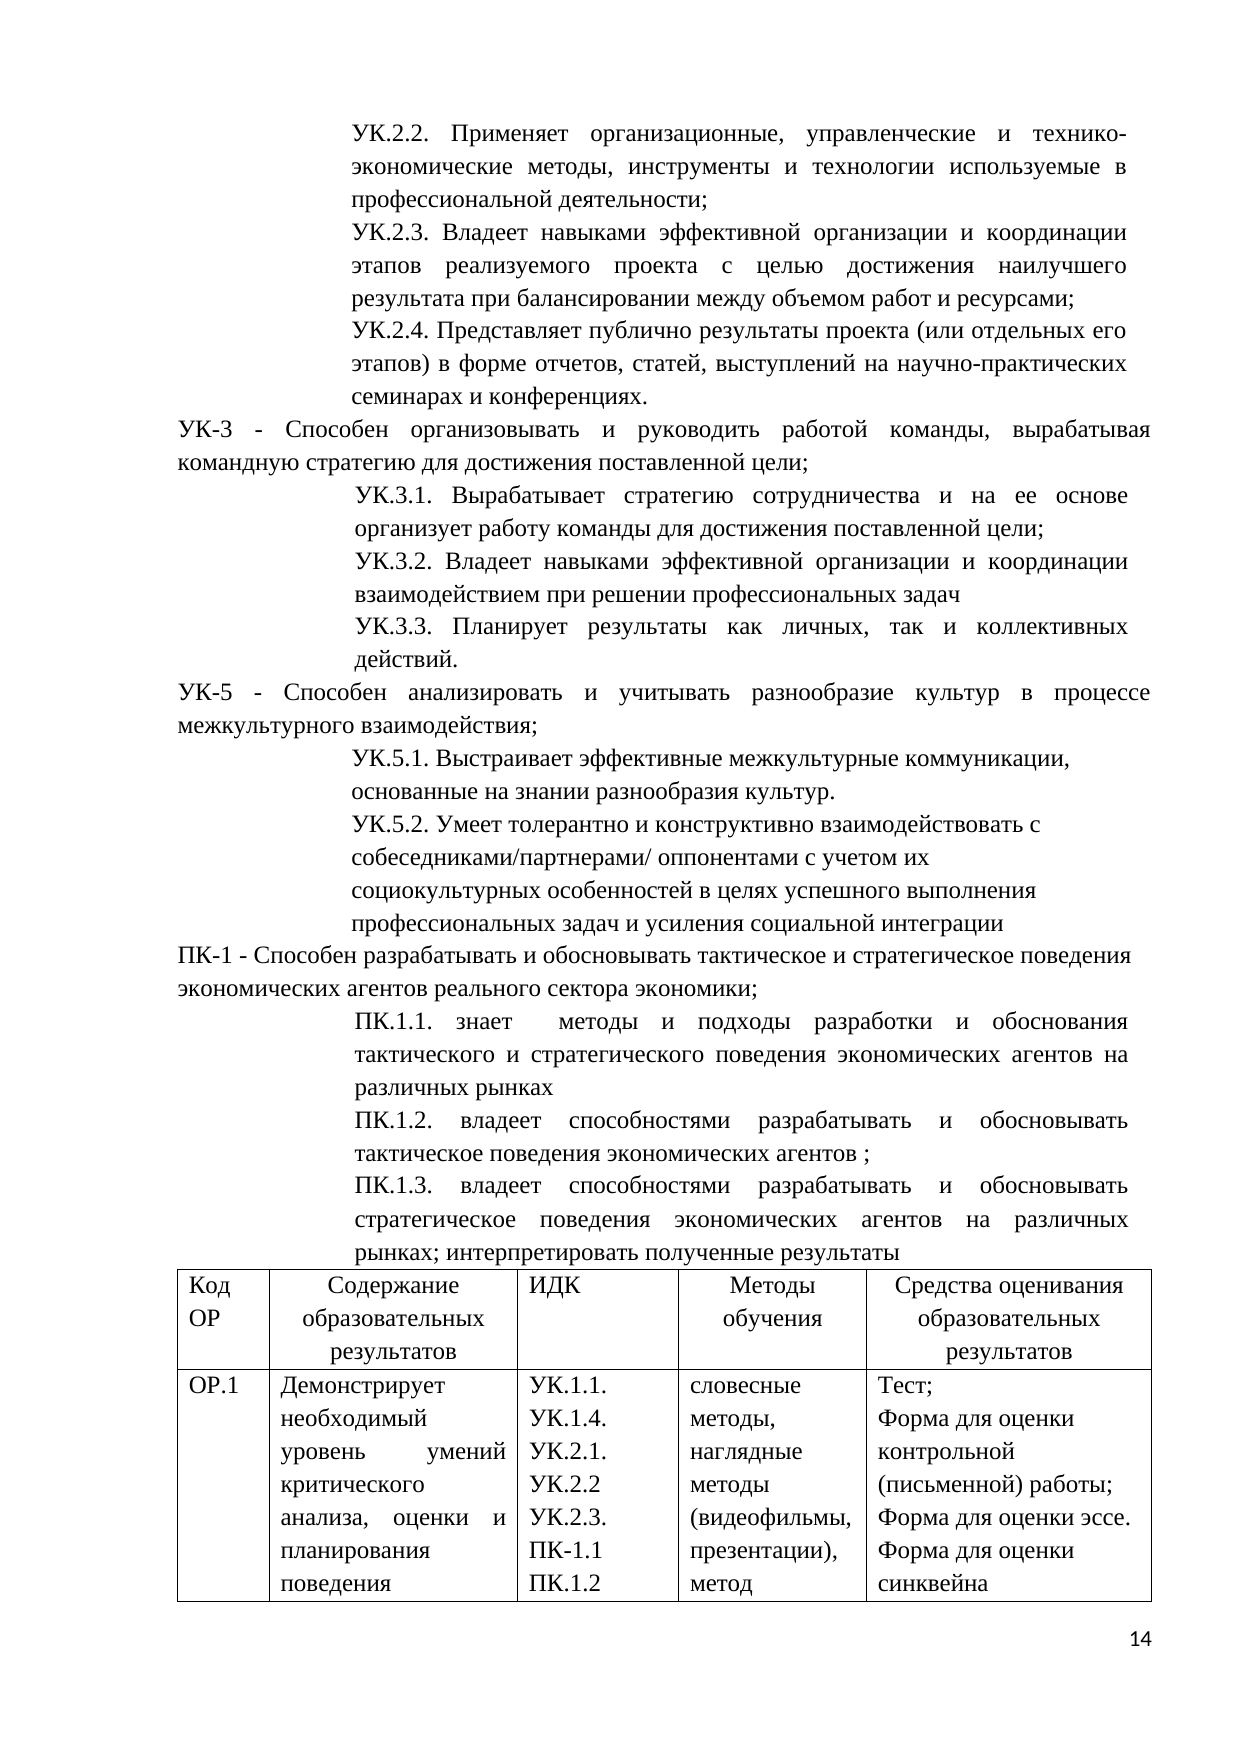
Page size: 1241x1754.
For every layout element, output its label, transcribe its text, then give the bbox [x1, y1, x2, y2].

table_cell УК.2.2. Применяет организационные, управленческие и технико-экономические методы, инструменты и технологии используемые в профессиональной деятельности; [340, 118, 1139, 217]
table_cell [867, 1370, 1151, 1601]
table_header УК.5.1. Выстраивает эффективные межкультурные коммуникации, основанные на знании разнообразия культур. [340, 743, 1129, 809]
table_cell УК.2.4. Представляет публично результаты проекта (или отдельных его этапов) в форме отчетов, статей, выступлений на научно-практических семинарах и конференциях. [340, 315, 1139, 414]
text УК-3 - Способен организовывать и руководить работой команды, вырабатывая командную стратегию для достижения поставленной цели; [177, 414, 1152, 476]
table_header ИДК [518, 1270, 678, 1369]
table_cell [679, 1370, 866, 1601]
table_cell УК.5.2. Умеет толерантно и конструктивно взаимодействовать с собеседниками/партнерами/ оппонентами с учетом их социокультурных особенностей в целях успешного выполнения профессиональных задач и усиления социальной интеграции [340, 809, 1129, 940]
table_cell УК.2.3. Владеет навыками эффективной организации и координации этапов реализуемого проекта с целью достижения наилучшего результата при балансировании между объемом работ и ресурсами; [340, 217, 1139, 315]
table_header Содержание образовательных результатов [270, 1270, 517, 1369]
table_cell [518, 1370, 678, 1601]
table_cell ПК.1.3. владеет способностями разрабатывать и обосновывать стратегическое поведения экономических агентов на различных рынках; интерпретировать полученные результаты [166, 1171, 1140, 1269]
table_header УК.3.1. Вырабатывает стратегию сотрудничества и на ее основе организует работу команды для достижения поставленной цели; [166, 480, 1140, 546]
table_header Методы обучения [679, 1270, 866, 1369]
table_header Код ОР [178, 1270, 269, 1369]
text УК-5 - Способен анализировать и учитывать разнообразие культур в процессе межкультурного взаимодействия; [177, 677, 1152, 739]
table_header ПК.1.1. знает методы и подходы разработки и обоснования тактического и стратегического поведения экономических агентов на различных рынках [166, 1006, 1140, 1105]
table_cell УК.3.2. Владеет навыками эффективной организации и координации взаимодействием при решении профессиональных задач [166, 546, 1140, 611]
table_cell ОР.1 [178, 1370, 269, 1601]
table_cell ПК.1.2. владеет способностями разрабатывать и обосновывать тактическое поведения экономических агентов ; [166, 1105, 1140, 1171]
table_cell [270, 1370, 517, 1601]
text ПК-1 - Способен разрабатывать и обосновывать тактическое и стратегическое поведения экономических агентов реального сектора экономики; [177, 940, 1152, 1002]
table_header Средства оценивания образовательных результатов [867, 1270, 1151, 1369]
table_cell УК.3.3. Планирует результаты как личных, так и коллективных действий. [166, 611, 1140, 677]
